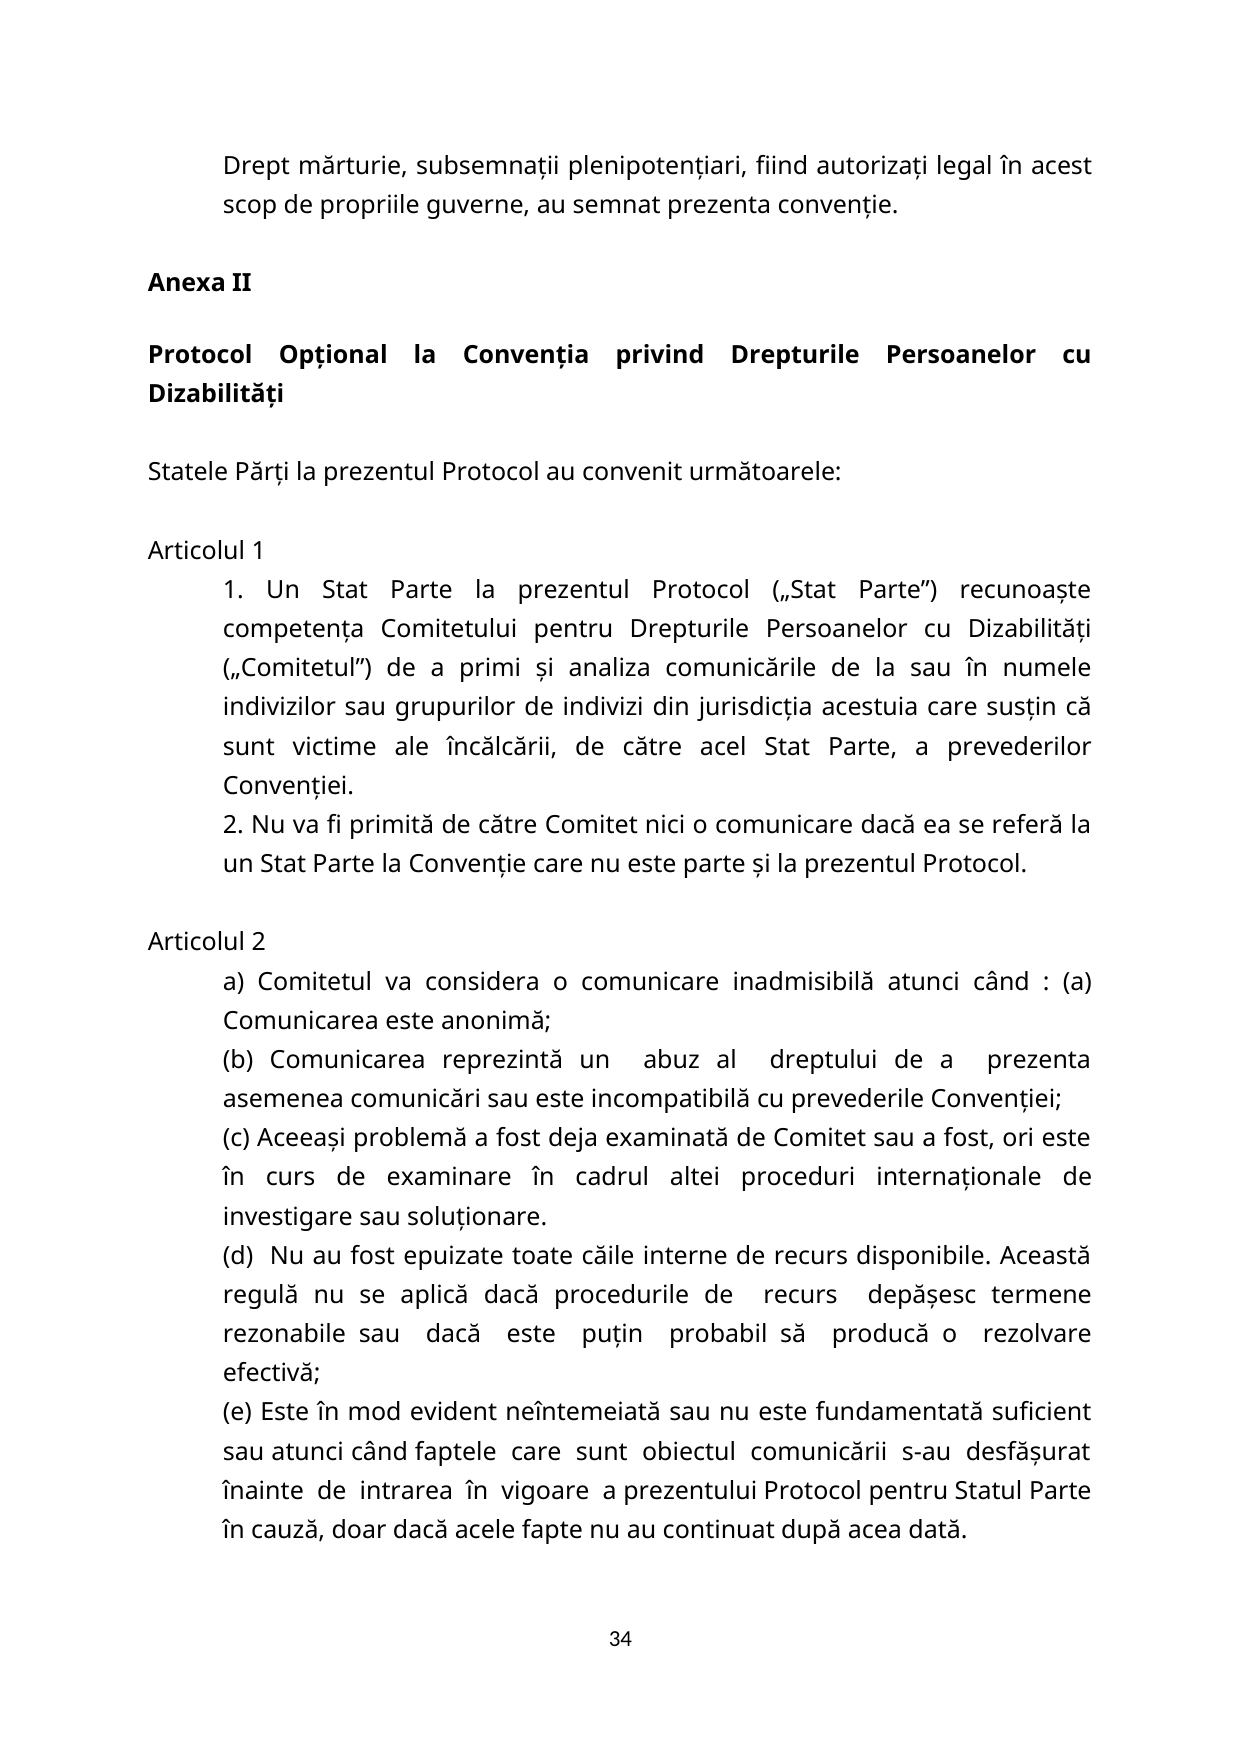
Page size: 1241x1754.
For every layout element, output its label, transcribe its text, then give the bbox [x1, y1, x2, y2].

text Protocol Opţional la Convenţia privind Drepturile Persoanelor cu Dizabilităţi [148, 336, 1093, 410]
text 2. Nu va fi primită de către Comitet nici o comunicare dacă ea se referă la un Stat Parte la Convenţie care nu este parte şi la prezentul Protocol. [223, 806, 1093, 880]
text (d) Nu au fost epuizate toate căile interne de recurs disponibile. Această regulă nu se aplică dacă procedurile de recurs depăşesc termene rezonabile sau dacă este puţin probabil să producă o rezolvare efectivă; [223, 1237, 1093, 1389]
text Anexa II [148, 265, 1093, 299]
text (b) Comunicarea reprezintă un abuz al dreptului de a prezenta asemenea comunicări sau este incompatibilă cu prevederile Convenţiei; [223, 1041, 1093, 1115]
text (e) Este în mod evident neîntemeiată sau nu este fundamentată suficient sau atunci când faptele care sunt obiectul comunicării s-au desfăşurat înainte de intrarea în vigoare a prezentului Protocol pentru Statul Parte în cauză, doar dacă acele fapte nu au continuat după acea dată. [223, 1394, 1093, 1546]
text Articolul 1 [148, 532, 1093, 566]
text 1. Un Stat Parte la prezentul Protocol („Stat Parte”) recunoaşte competenţa Comitetului pentru Drepturile Persoanelor cu Dizabilităţi („Comitetul”) de a primi şi analiza comunicările de la sau în numele indivizilor sau grupurilor de indivizi din jurisdicţia acestuia care susţin că sunt victime ale încălcării, de către acel Stat Parte, a prevederilor Convenţiei. [223, 571, 1093, 801]
text Articolul 2 [148, 924, 1093, 958]
text a) Comitetul va considera o comunicare inadmisibilă atunci când : (a) Comunicarea este anonimă; [223, 963, 1093, 1036]
text Drept mărturie, subsemnaţii plenipotenţiari, fiind autorizaţi legal în acest scop de propriile guverne, au semnat prezenta convenţie. [223, 148, 1093, 221]
text Statele Părţi la prezentul Protocol au convenit următoarele: [148, 454, 1093, 488]
text (c) Aceeaşi problemă a fost deja examinată de Comitet sau a fost, ori este în curs de examinare în cadrul altei proceduri internaţionale de investigare sau soluţionare. [223, 1120, 1093, 1232]
